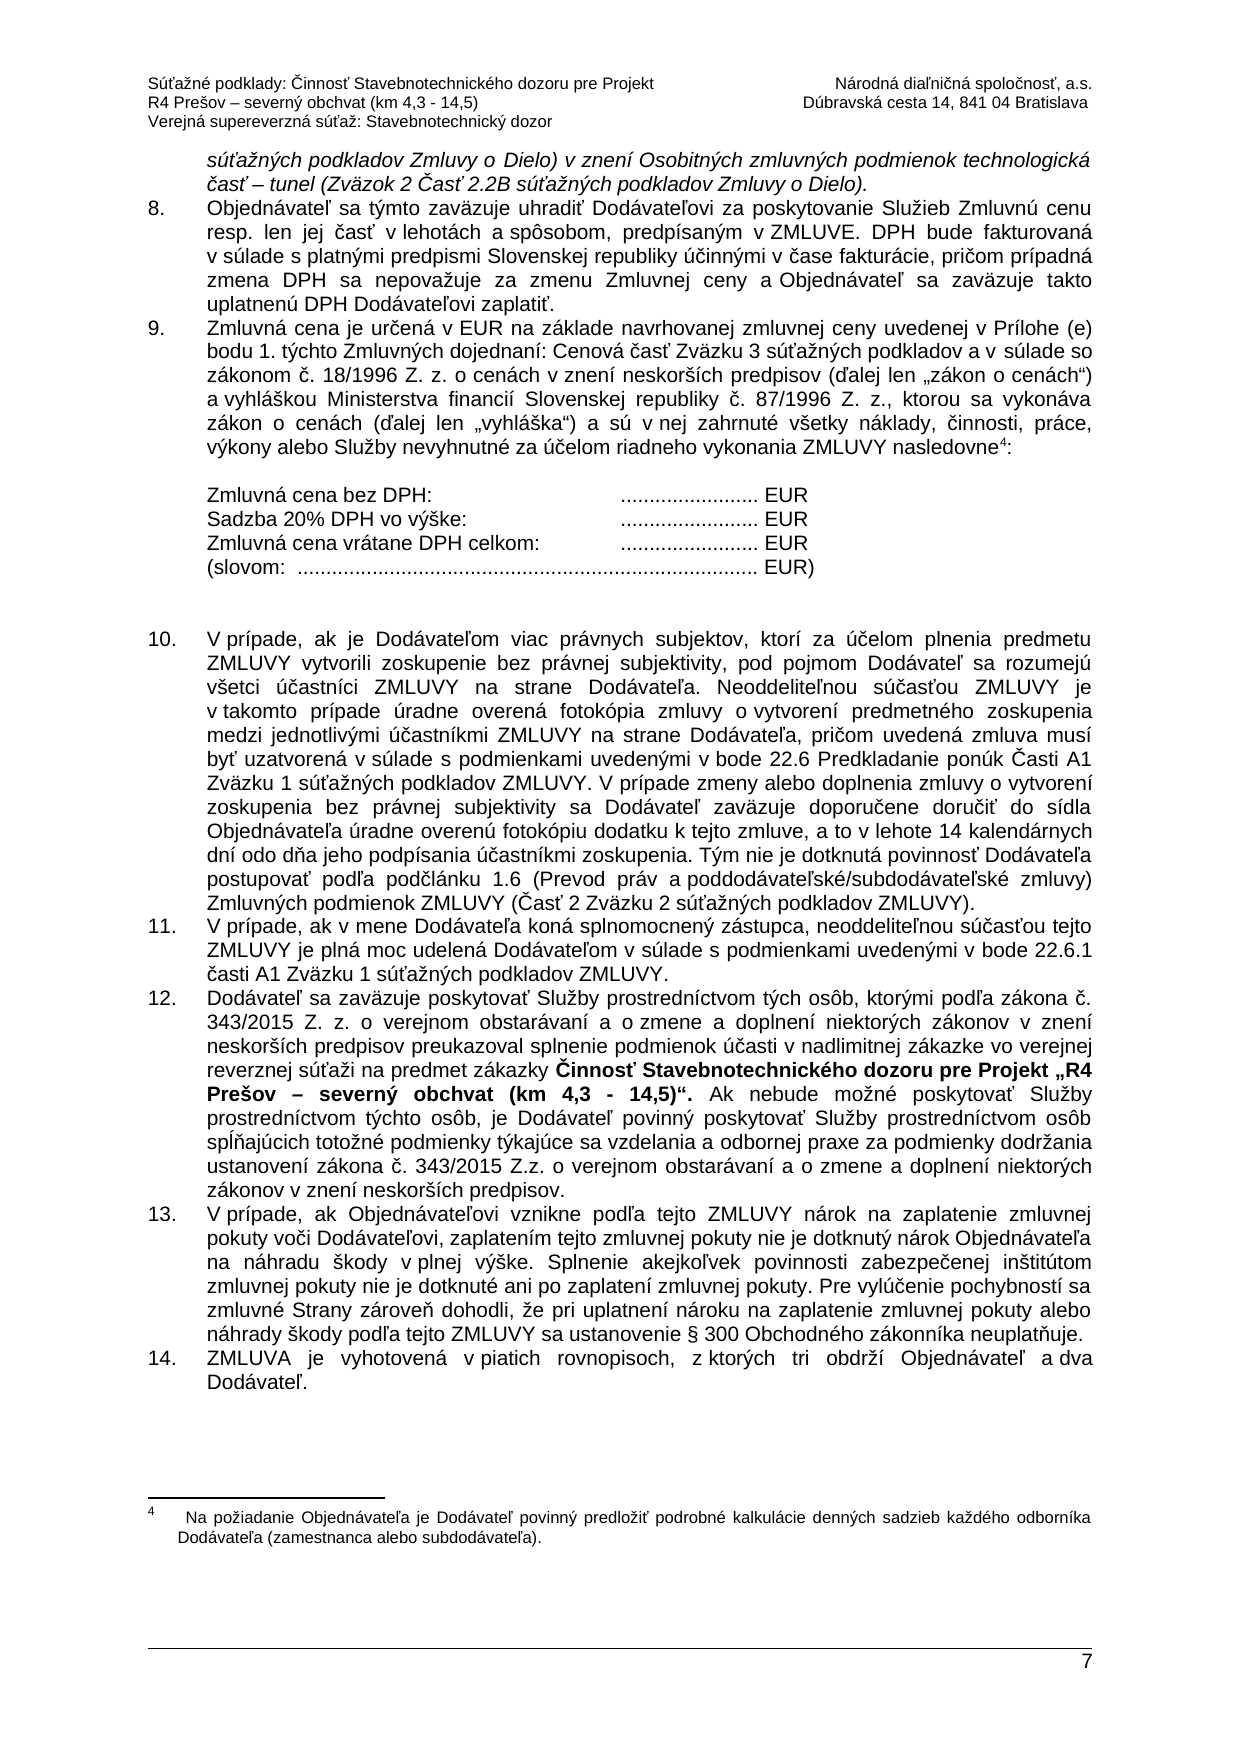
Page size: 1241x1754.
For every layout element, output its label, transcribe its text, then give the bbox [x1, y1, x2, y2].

text Zmluvná cena vrátane DPH celkom: ........................ EUR [207, 531, 1093, 555]
text 9. Zmluvná cena je určená v EUR na základe navrhovanej zmluvnej ceny uvedenej v Prílohe (e) bodu 1. týchto Zmluvných dojednaní: Cenová časť Zväzku 3 súťažných podkladov a v súlade so zákonom č. 18/1996 Z. z. o cenách v znení neskorších predpisov (ďalej len „zákon o cenách“) a vyhláškou Ministerstva financií Slovenskej republiky č. 87/1996 Z. z., ktorou sa vykonáva zákon o cenách (ďalej len „vyhláška“) a sú v nej zahrnuté všetky náklady, činnosti, práce, výkony alebo Služby nevyhnutné za účelom riadneho vykonania ZMLUVY nasledovne: [148, 315, 1093, 459]
text 13. V prípade, ak Objednávateľovi vznikne podľa tejto ZMLUVY nárok na zaplatenie zmluvnej pokuty voči Dodávateľovi, zaplatením tejto zmluvnej pokuty nie je dotknutý nárok Objednávateľa na náhradu škody v plnej výške. Splnenie akejkoľvek povinnosti zabezpečenej inštitútom zmluvnej pokuty nie je dotknuté ani po zaplatení zmluvnej pokuty. Pre vylúčenie pochybností sa zmluvné Strany zároveň dohodli, že pri uplatnení nároku na zaplatenie zmluvnej pokuty alebo náhrady škody podľa tejto ZMLUVY sa ustanovenie § 300 Obchodného zákonníka neuplatňuje. [148, 1202, 1093, 1346]
text 12. Dodávateľ sa zaväzuje poskytovať Služby prostredníctvom tých osôb, ktorými podľa zákona č. 343/2015 Z. z. o verejnom obstarávaní a o zmene a doplnení niektorých zákonov v znení neskorších predpisov preukazoval splnenie podmienok účasti v nadlimitnej zákazke vo verejnej reverznej súťaži na predmet zákazky Činnosť Stavebnotechnického dozoru pre Projekt „R4 Prešov – severný obchvat (km 4,3 - 14,5)“. Ak nebude možné poskytovať Služby prostredníctvom týchto osôb, je Dodávateľ povinný poskytovať Služby prostredníctvom osôb spĺňajúcich totožné podmienky týkajúce sa vzdelania a odbornej praxe za podmienky dodržania ustanovení zákona č. 343/2015 Z.z. o verejnom obstarávaní a o zmene a doplnení niektorých zákonov v znení neskorších predpisov. [148, 986, 1093, 1202]
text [148, 148, 1093, 196]
text 11. V prípade, ak v mene Dodávateľa koná splnomocnený zástupca, neoddeliteľnou súčasťou tejto ZMLUVY je plná moc udelená Dodávateľom v súlade s podmienkami uvedenými v bode 22.6.1 časti A1 Zväzku 1 súťažných podkladov ZMLUVY. [148, 914, 1093, 986]
text 10. V prípade, ak je Dodávateľom viac právnych subjektov, ktorí za účelom plnenia predmetu ZMLUVY vytvorili zoskupenie bez právnej subjektivity, pod pojmom Dodávateľ sa rozumejú všetci účastníci ZMLUVY na strane Dodávateľa. Neoddeliteľnou súčasťou ZMLUVY je v takomto prípade úradne overená fotokópia zmluvy o vytvorení predmetného zoskupenia medzi jednotlivými účastníkmi ZMLUVY na strane Dodávateľa, pričom uvedená zmluva musí byť uzatvorená v súlade s podmienkami uvedenými v bode 22.6 Predkladanie ponúk Časti A1 Zväzku 1 súťažných podkladov ZMLUVY. V prípade zmeny alebo doplnenia zmluvy o vytvorení zoskupenia bez právnej subjektivity sa Dodávateľ zaväzuje doporučene doručiť do sídla Objednávateľa úradne overenú fotokópiu dodatku k tejto zmluve, a to v lehote 14 kalendárnych dní odo dňa jeho podpísania účastníkmi zoskupenia. Tým nie je dotknutá povinnosť Dodávateľa postupovať podľa podčlánku 1.6 (Prevod práv a poddodávateľské/subdodávateľské zmluvy) Zmluvných podmienok ZMLUVY (Časť 2 Zväzku 2 súťažných podkladov ZMLUVY). [148, 627, 1093, 914]
text Sadzba 20% DPH vo výške: ........................ EUR [207, 507, 1093, 531]
text 8. Objednávateľ sa týmto zaväzuje uhradiť Dodávateľovi za poskytovanie Služieb Zmluvnú cenu resp. len jej časť v lehotách a spôsobom, predpísaným v ZMLUVE. DPH bude fakturovaná v súlade s platnými predpismi Slovenskej republiky účinnými v čase fakturácie, pričom prípadná zmena DPH sa nepovažuje za zmenu Zmluvnej ceny a Objednávateľ sa zaväzuje takto uplatnenú DPH Dodávateľovi zaplatiť. [148, 196, 1093, 315]
text 14. ZMLUVA je vyhotovená v piatich rovnopisoch, z ktorých tri obdrží Objednávateľ a dva Dodávateľ. [148, 1346, 1093, 1393]
text (slovom: ................................................................................ EUR) [207, 555, 1093, 579]
text Zmluvná cena bez DPH: ........................ EUR [207, 483, 1093, 507]
